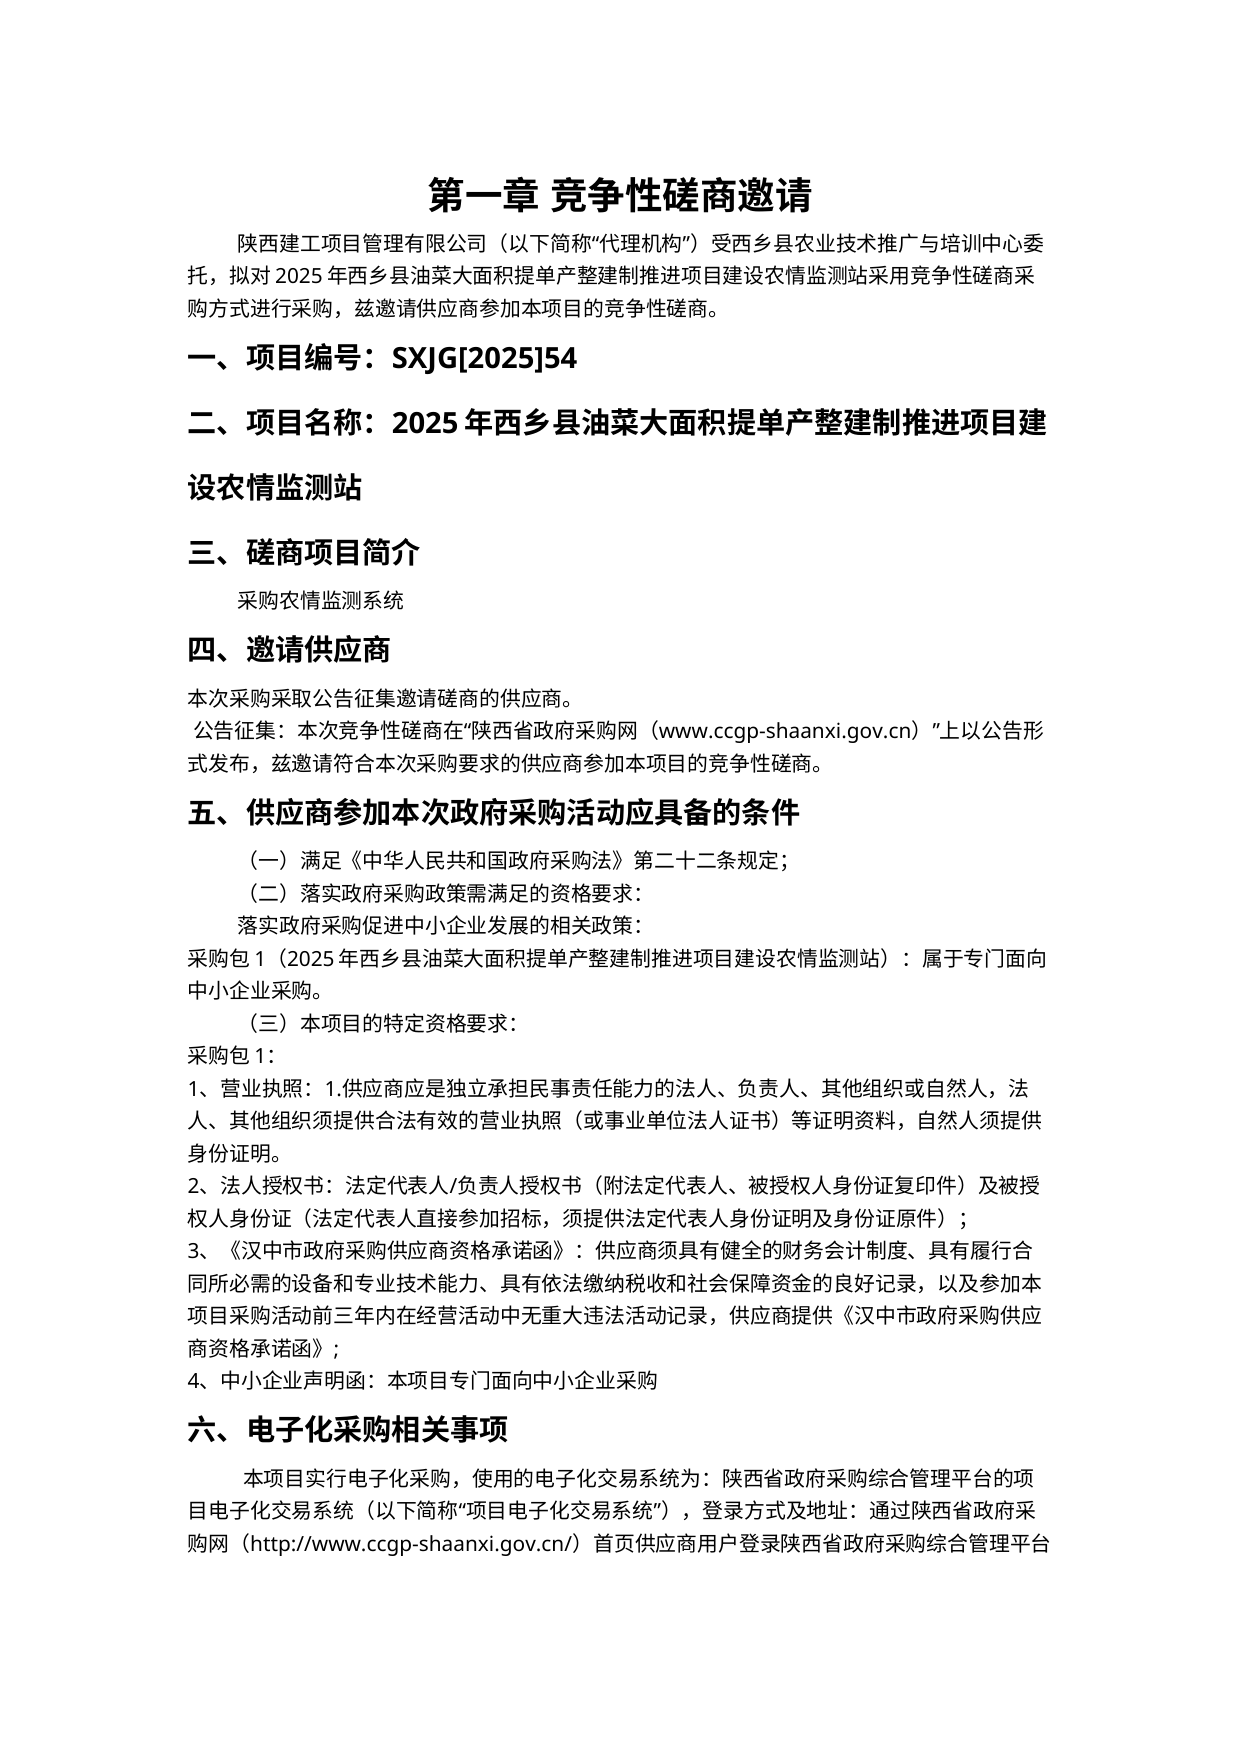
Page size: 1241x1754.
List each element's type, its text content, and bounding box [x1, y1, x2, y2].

text 第一章 竞争性磋商邀请 [187, 162, 1053, 227]
text 采购包1： [187, 1039, 1053, 1072]
text （三）本项目的特定资格要求： [187, 1007, 1053, 1039]
text （二）落实政府采购政策需满足的资格要求： [187, 877, 1053, 909]
text 一、项目编号：SXJG[2025]54 [187, 324, 1053, 389]
text 陕西建工项目管理有限公司（以下简称“代理机构”）受西乡县农业技术推广与培训中心委托，拟对2025年西乡县油菜大面积提单产整建制推进项目建设农情监测站采用竞争性磋商采购方式进行采购，兹邀请供应商参加本项目的竞争性磋商。 [187, 227, 1053, 324]
text 落实政府采购促进中小企业发展的相关政策： [187, 909, 1053, 942]
text 采购农情监测系统 [187, 584, 1053, 617]
text 2、法人授权书：法定代表人/负责人授权书（附法定代表人、被授权人身份证复印件）及被授权人身份证（法定代表人直接参加招标，须提供法定代表人身份证明及身份证原件）； [187, 1169, 1053, 1234]
text 公告征集：本次竞争性磋商在“陕西省政府采购网（www.ccgp-shaanxi.gov.cn）”上以公告形式发布，兹邀请符合本次采购要求的供应商参加本项目的竞争性磋商。 [187, 714, 1053, 779]
text 4、中小企业声明函：本项目专门面向中小企业采购 [187, 1364, 1053, 1397]
text 本次采购采取公告征集邀请磋商的供应商。 [187, 682, 1053, 714]
text 六、电子化采购相关事项 [187, 1397, 1053, 1462]
text 三、磋商项目简介 [187, 519, 1053, 584]
text 四、邀请供应商 [187, 617, 1053, 682]
text 3、《汉中市政府采购供应商资格承诺函》：供应商须具有健全的财务会计制度、具有履行合同所必需的设备和专业技术能力、具有依法缴纳税收和社会保障资金的良好记录，以及参加本项目采购活动前三年内在经营活动中无重大违法活动记录，供应商提供《汉中市政府采购供应商资格承诺函》; [187, 1234, 1053, 1364]
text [187, 1462, 1053, 1559]
text 采购包1（2025年西乡县油菜大面积提单产整建制推进项目建设农情监测站）：属于专门面向中小企业采购。 [187, 942, 1053, 1007]
text 1、营业执照：1.供应商应是独立承担民事责任能力的法人、负责人、其他组织或自然人，法人、其他组织须提供合法有效的营业执照（或事业单位法人证书）等证明资料，自然人须提供身份证明。 [187, 1072, 1053, 1169]
text 五、供应商参加本次政府采购活动应具备的条件 [187, 779, 1053, 844]
text 二、项目名称：2025年西乡县油菜大面积提单产整建制推进项目建设农情监测站 [187, 389, 1053, 519]
text （一）满足《中华人民共和国政府采购法》第二十二条规定； [187, 844, 1053, 877]
